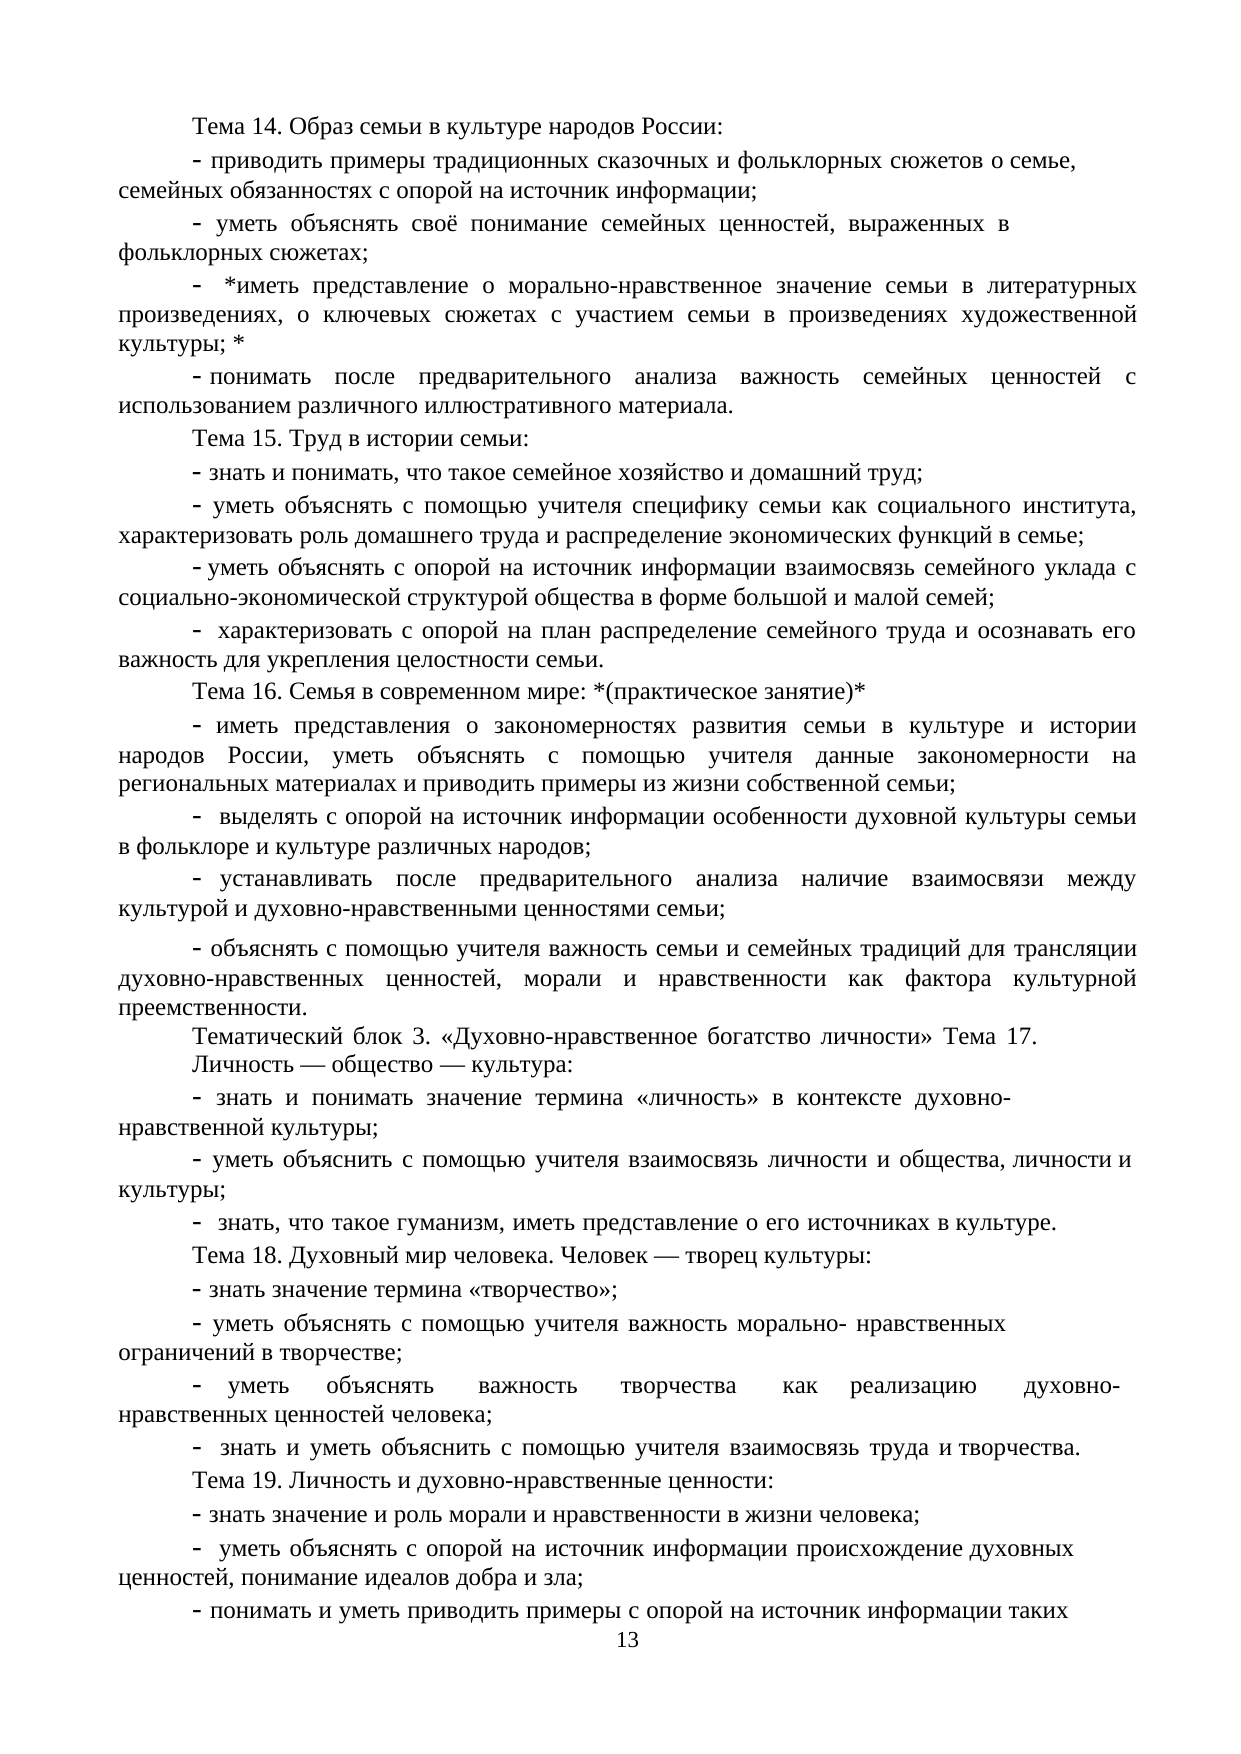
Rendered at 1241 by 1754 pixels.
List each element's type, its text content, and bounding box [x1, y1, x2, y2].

list уметь объяснять с опорой на источник информации происхождение духовных ценностей, понимание идеалов добра и зла; [118, 1529, 1137, 1591]
list знать, что такое гуманизм, иметь представление о его источниках в культуре. [118, 1203, 1137, 1236]
list знать значение термина «творчество»; [192, 1270, 1165, 1303]
text Тематический блок 3. «Духовно-нравственное богатство личности» Тема 17. Личность — общество — культура: [192, 1021, 1037, 1078]
list уметь объяснять с помощью учителя специфику семьи как социального института, характеризовать роль домашнего труда и распределение экономических функций в семье; [118, 486, 1137, 548]
list иметь представления о закономерностях развития семьи в культуре и истории народов России, уметь объяснять с помощью учителя данные закономерности на региональных материалах и приводить примеры из жизни собственной семьи; [118, 706, 1137, 797]
text Тема 18. Духовный мир человека. Человек — творец культуры: [192, 1236, 1165, 1270]
list выделять с опорой на источник информации особенности духовной культуры семьи в фольклоре и культуре различных народов; [118, 797, 1137, 859]
text Тема 15. Труд в истории семьи: [192, 419, 1165, 453]
list приводить примеры традиционных сказочных и фольклорных сюжетов о семье, семейных обязанностях с опорой на источник информации; [118, 141, 1136, 204]
list знать и понимать, что такое семейное хозяйство и домашний труд; [192, 453, 1165, 486]
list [118, 1591, 1136, 1625]
list уметь объяснять с опорой на источник информации взаимосвязь семейного уклада с социально-экономической структурой общества в форме большой и малой семей; [118, 548, 1137, 611]
list объяснять с помощью учителя важность семьи и семейных традиций для трансляции духовно-нравственных ценностей, морали и нравственности как фактора культурной преемственности. [118, 929, 1137, 1021]
list характеризовать с опорой на план распределение семейного труда и осознавать его важность для укрепления целостности семьи. [118, 611, 1136, 673]
text Тема 14. Образ семьи в культуре народов России: [192, 108, 1165, 141]
text Тема 16. Семья в современном мире: *(практическое занятие)* [192, 673, 1165, 706]
text Тема 19. Личность и духовно-нравственные ценности: [192, 1462, 1165, 1495]
list уметь объяснять с помощью учителя важность морально- нравственных ограничений в творчестве; [118, 1304, 1137, 1366]
list понимать после предварительного анализа важность семейных ценностей с использованием различного иллюстративного материала. [118, 357, 1136, 419]
list уметь объяснять своё понимание семейных ценностей, выраженных в фольклорных сюжетах; [118, 204, 1137, 266]
list *иметь представление о морально-нравственное значение семьи в литературных произведениях, о ключевых сюжетах с участием семьи в произведениях художественной культуры; * [118, 266, 1137, 357]
list уметь объяснить с помощью учителя взаимосвязь личности и общества, личности и культуры; [118, 1141, 1136, 1203]
list знать и уметь объяснить с помощью учителя взаимосвязь труда и творчества. [118, 1428, 1136, 1462]
list знать значение и роль морали и нравственности в жизни человека; [192, 1495, 1165, 1529]
list уметь объяснять важность творчества как реализацию духовно- нравственных ценностей человека; [118, 1366, 1137, 1428]
list устанавливать после предварительного анализа наличие взаимосвязи между культурой и духовно-нравственными ценностями семьи; [118, 859, 1137, 922]
list знать и понимать значение термина «личность» в контексте духовно- нравственной культуры; [118, 1078, 1138, 1141]
